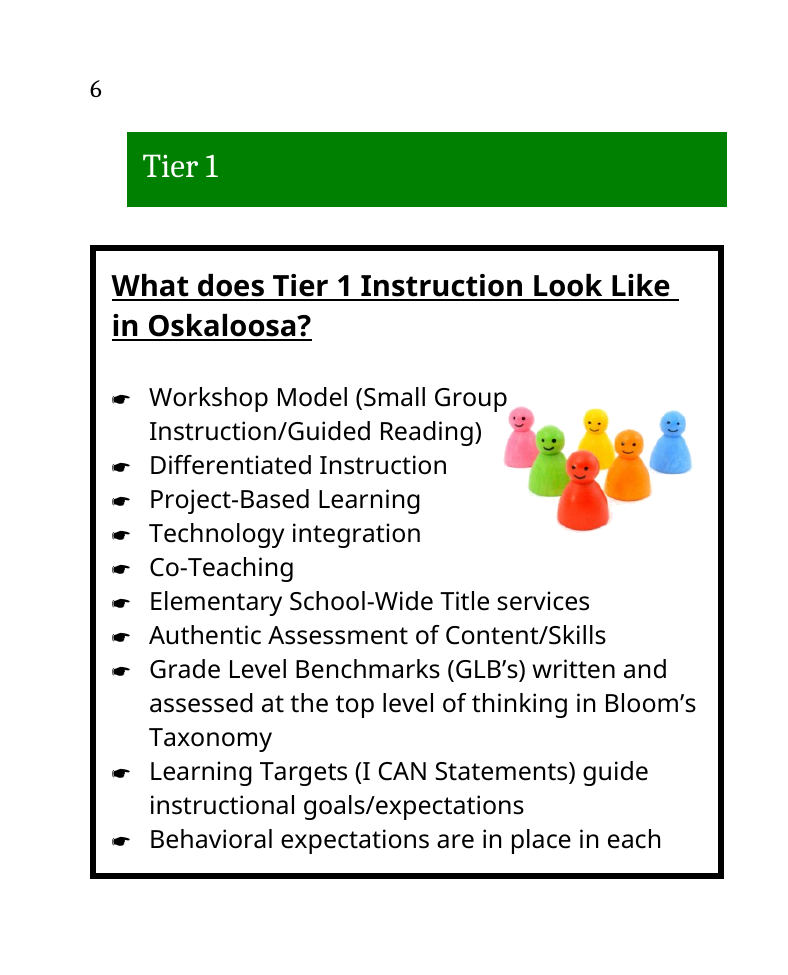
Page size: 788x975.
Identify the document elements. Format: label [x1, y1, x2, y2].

picture [465, 380, 728, 555]
